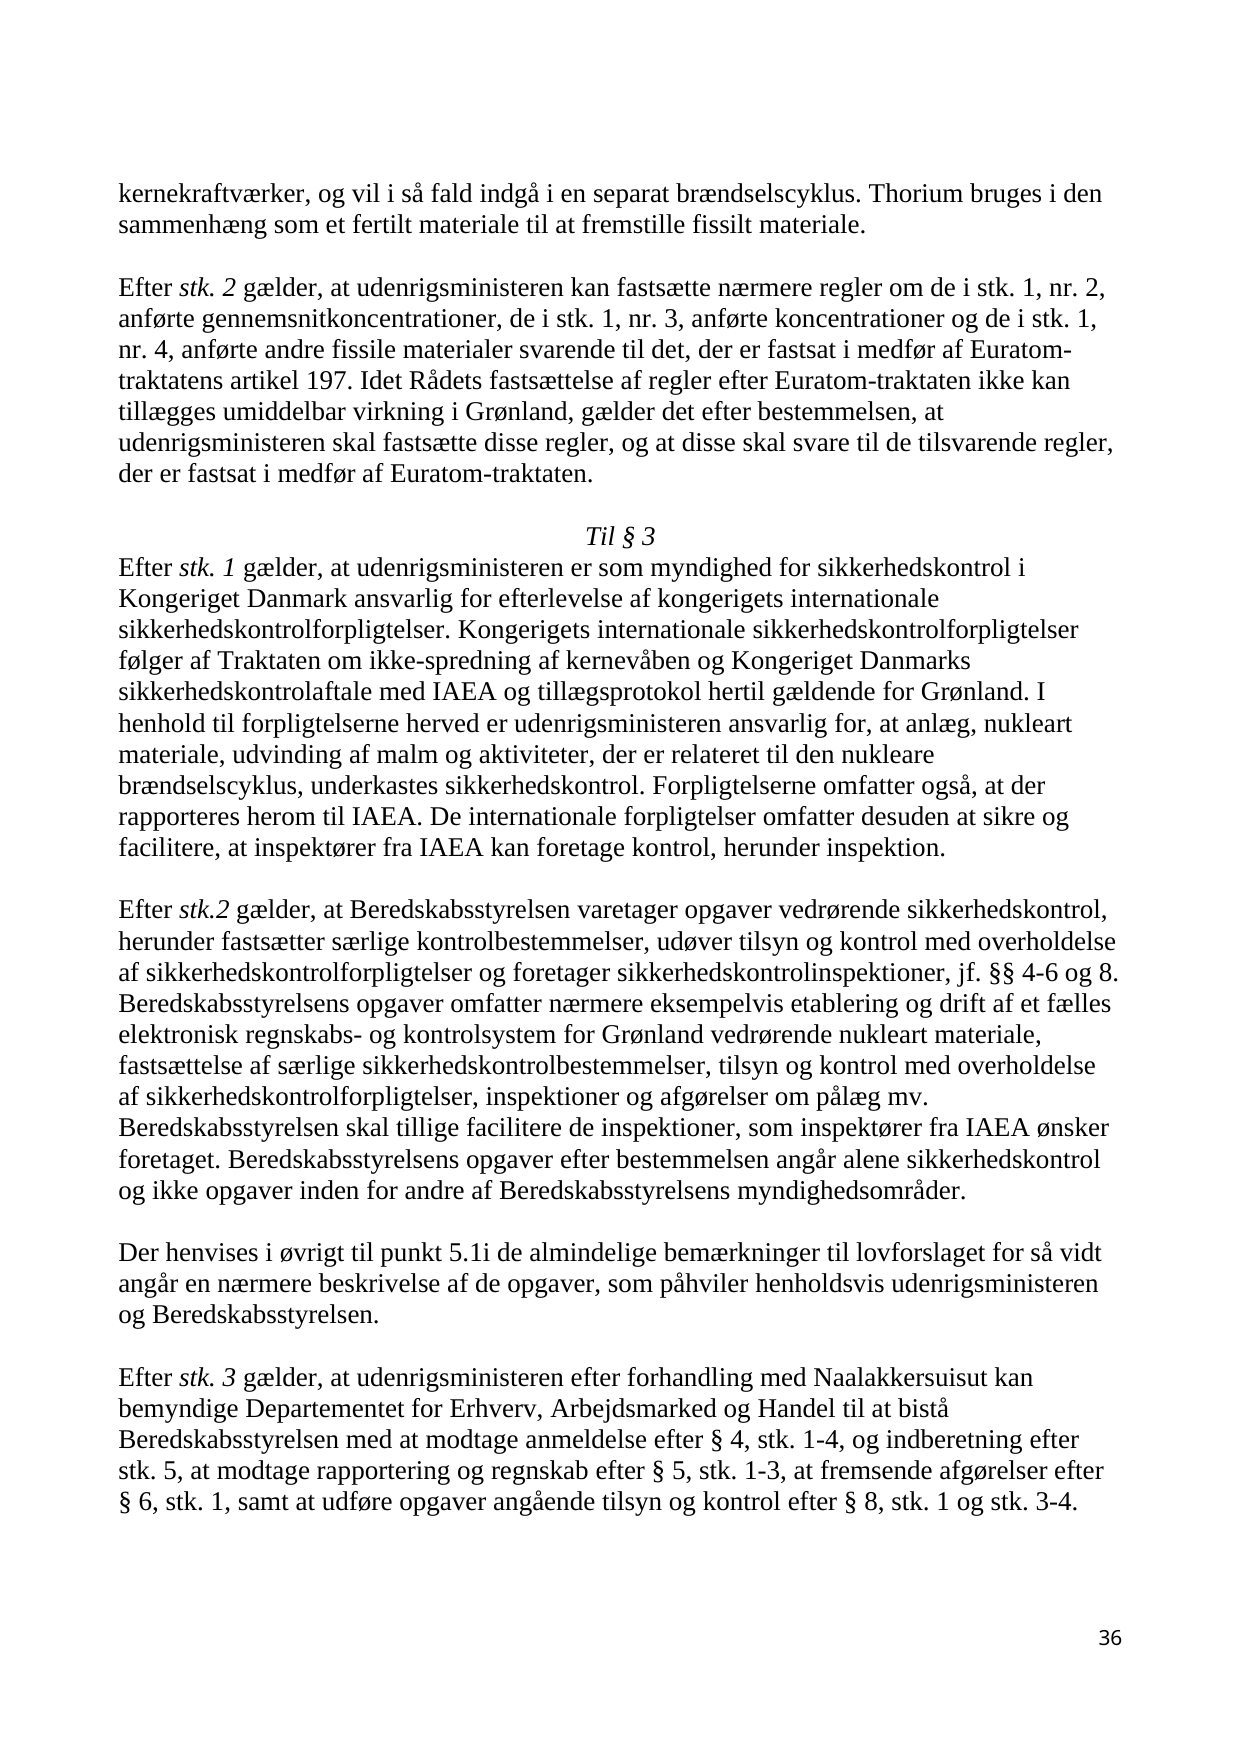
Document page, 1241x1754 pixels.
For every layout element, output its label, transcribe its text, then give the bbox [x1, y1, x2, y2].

text Efter stk. 2 gælder, at udenrigsministeren kan fastsætte nærmere regler om de i stk. 1, nr. 2, anførte gennemsnitkoncentrationer, de i stk. 1, nr. 3, anførte koncentrationer og de i stk. 1, nr. 4, anførte andre fissile materialer svarende til det, der er fastsat i medfør af Euratom-traktatens artikel 197. Idet Rådets fastsættelse af regler efter Euratom-traktaten ikke kan tillægges umiddelbar virkning i Grønland, gælder det efter bestemmelsen, at udenrigsministeren skal fastsætte disse regler, og at disse skal svare til de tilsvarende regler, der er fastsat i medfør af Euratom-traktaten. [118, 271, 1122, 489]
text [118, 177, 1122, 239]
text Til § 3 [118, 520, 1122, 551]
text Efter stk.2 gælder, at Beredskabsstyrelsen varetager opgaver vedrørende sikkerhedskontrol, herunder fastsætter særlige kontrolbestemmelser, udøver tilsyn og kontrol med overholdelse af sikkerhedskontrolforpligtelser og foretager sikkerhedskontrolinspektioner, jf. §§ 4-6 og 8. Beredskabsstyrelsens opgaver omfatter nærmere eksempelvis etablering og drift af et fælles elektronisk regnskabs- og kontrolsystem for Grønland vedrørende nukleart materiale, fastsættelse af særlige sikkerhedskontrolbestemmelser, tilsyn og kontrol med overholdelse af sikkerhedskontrolforpligtelser, inspektioner og afgørelser om pålæg mv. Beredskabsstyrelsen skal tillige facilitere de inspektioner, som inspektører fra IAEA ønsker foretaget. Beredskabsstyrelsens opgaver efter bestemmelsen angår alene sikkerhedskontrol og ikke opgaver inden for andre af Beredskabsstyrelsens myndighedsområder. [118, 893, 1122, 1205]
text Efter stk. 1 gælder, at udenrigsministeren er som myndighed for sikkerhedskontrol i Kongeriget Danmark ansvarlig for efterlevelse af kongerigets internationale sikkerhedskontrolforpligtelser. Kongerigets internationale sikkerhedskontrolforpligtelser følger af Traktaten om ikke-spredning af kernevåben og Kongeriget Danmarks sikkerhedskontrolaftale med IAEA og tillægsprotokol hertil gældende for Grønland. I henhold til forpligtelserne herved er udenrigsministeren ansvarlig for, at anlæg, nukleart materiale, udvinding af malm og aktiviteter, der er relateret til den nukleare brændselscyklus, underkastes sikkerhedskontrol. Forpligtelserne omfatter også, at der rapporteres herom til IAEA. De internationale forpligtelser omfatter desuden at sikre og facilitere, at inspektører fra IAEA kan foretage kontrol, herunder inspektion. [118, 551, 1122, 862]
text Efter stk. 3 gælder, at udenrigsministeren efter forhandling med Naalakkersuisut kan bemyndige Departementet for Erhverv, Arbejdsmarked og Handel til at bistå Beredskabsstyrelsen med at modtage anmeldelse efter § 4, stk. 1-4, og indberetning efter stk. 5, at modtage rapportering og regnskab efter § 5, stk. 1-3, at fremsende afgørelser efter § 6, stk. 1, samt at udføre opgaver angående tilsyn og kontrol efter § 8, stk. 1 og stk. 3-4. [118, 1361, 1122, 1516]
text Der henvises i øvrigt til punkt 5.1i de almindelige bemærkninger til lovforslaget for så vidt angår en nærmere beskrivelse af de opgaver, som påhviler henholdsvis udenrigsministeren og Beredskabsstyrelsen. [118, 1236, 1122, 1329]
